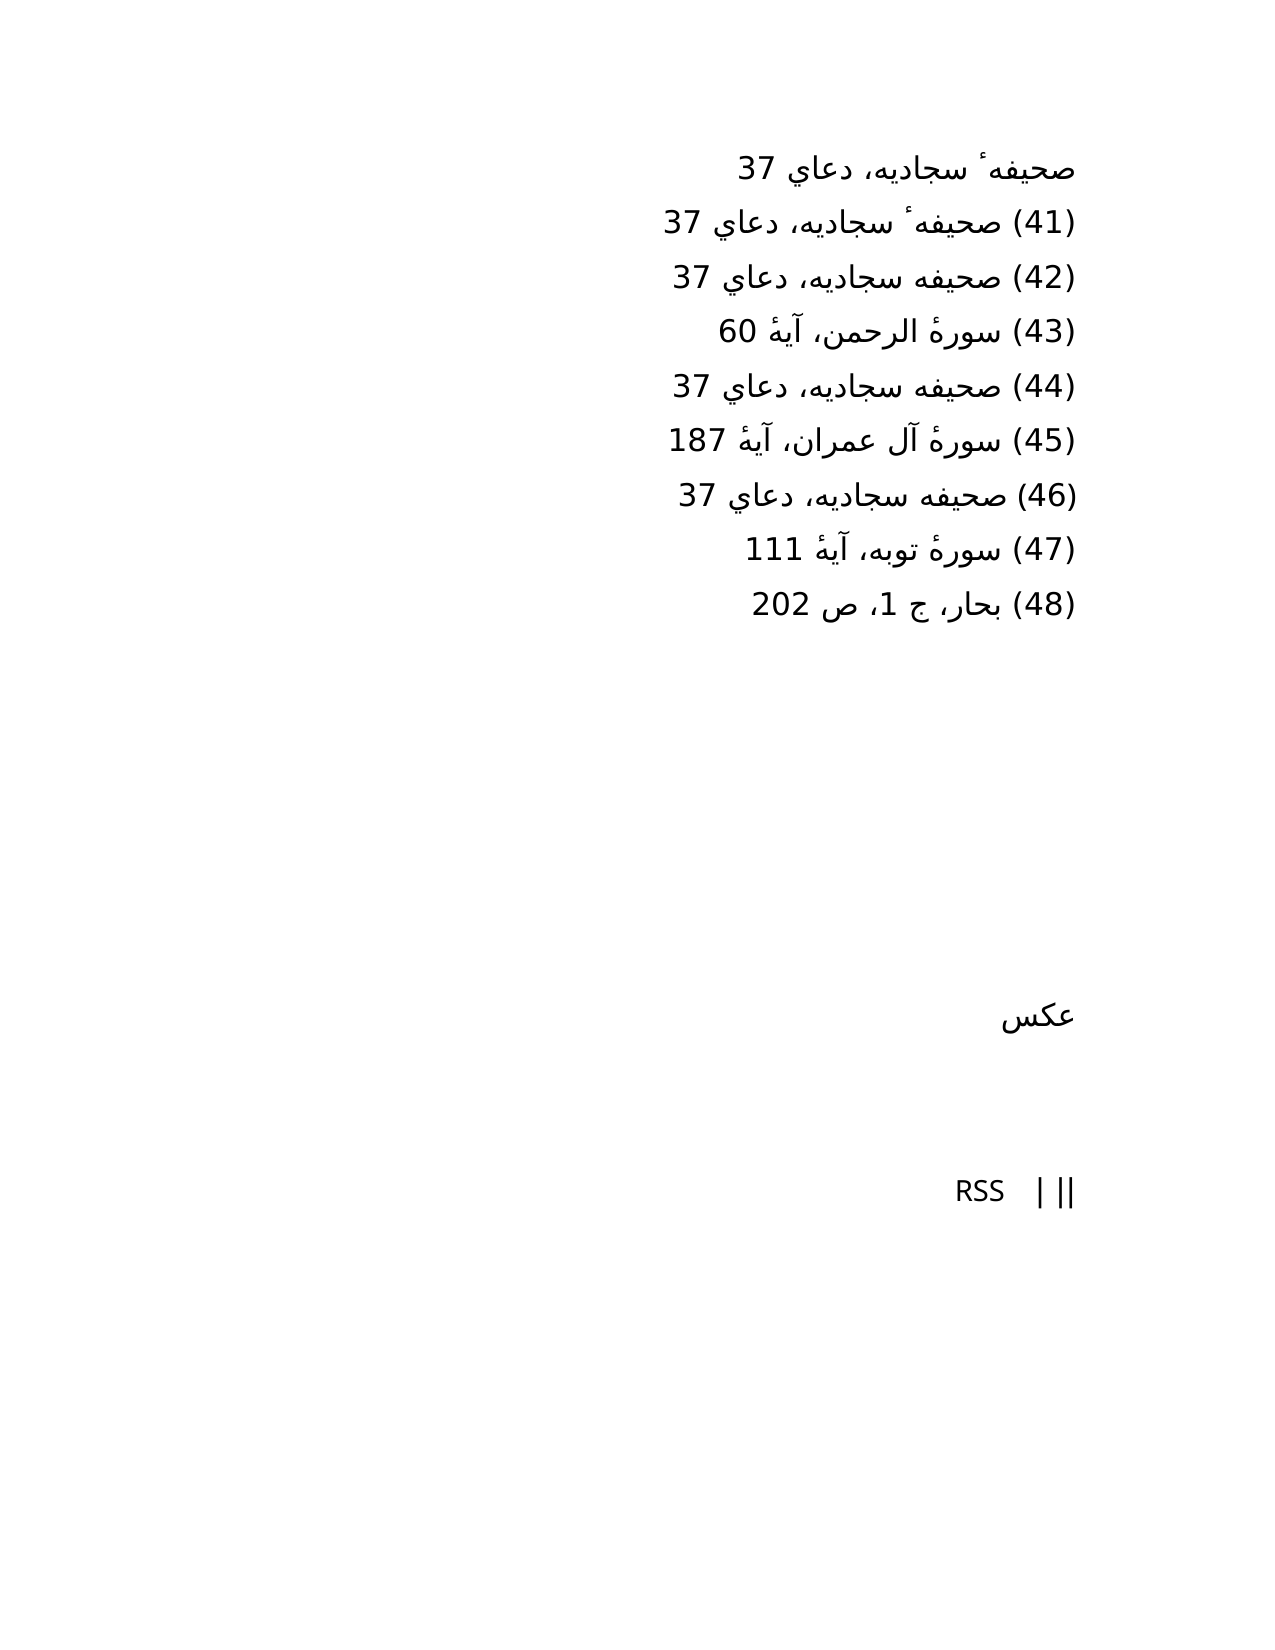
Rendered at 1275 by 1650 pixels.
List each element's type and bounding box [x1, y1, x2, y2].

table_header [150, 150, 1076, 1227]
